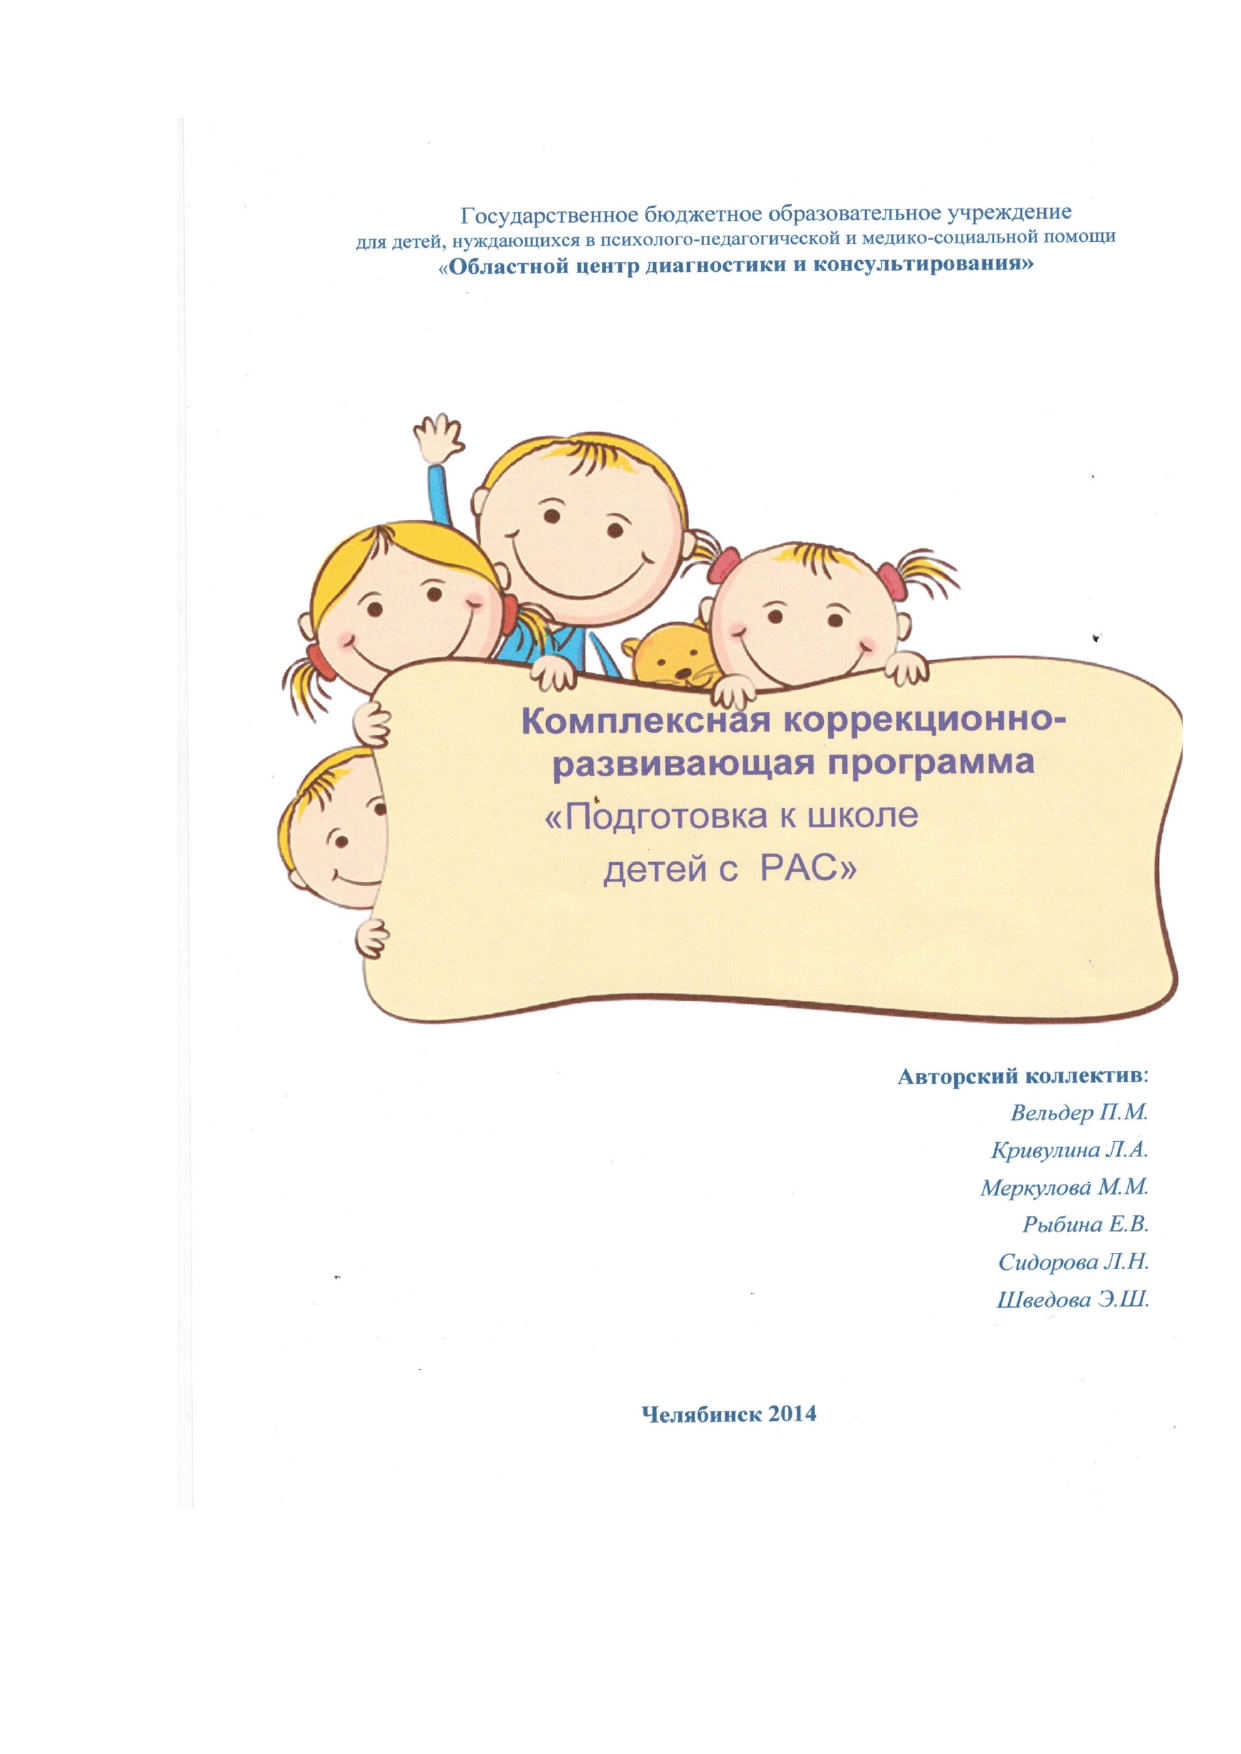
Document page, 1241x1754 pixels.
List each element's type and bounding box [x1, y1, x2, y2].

picture [177, 118, 1183, 1509]
